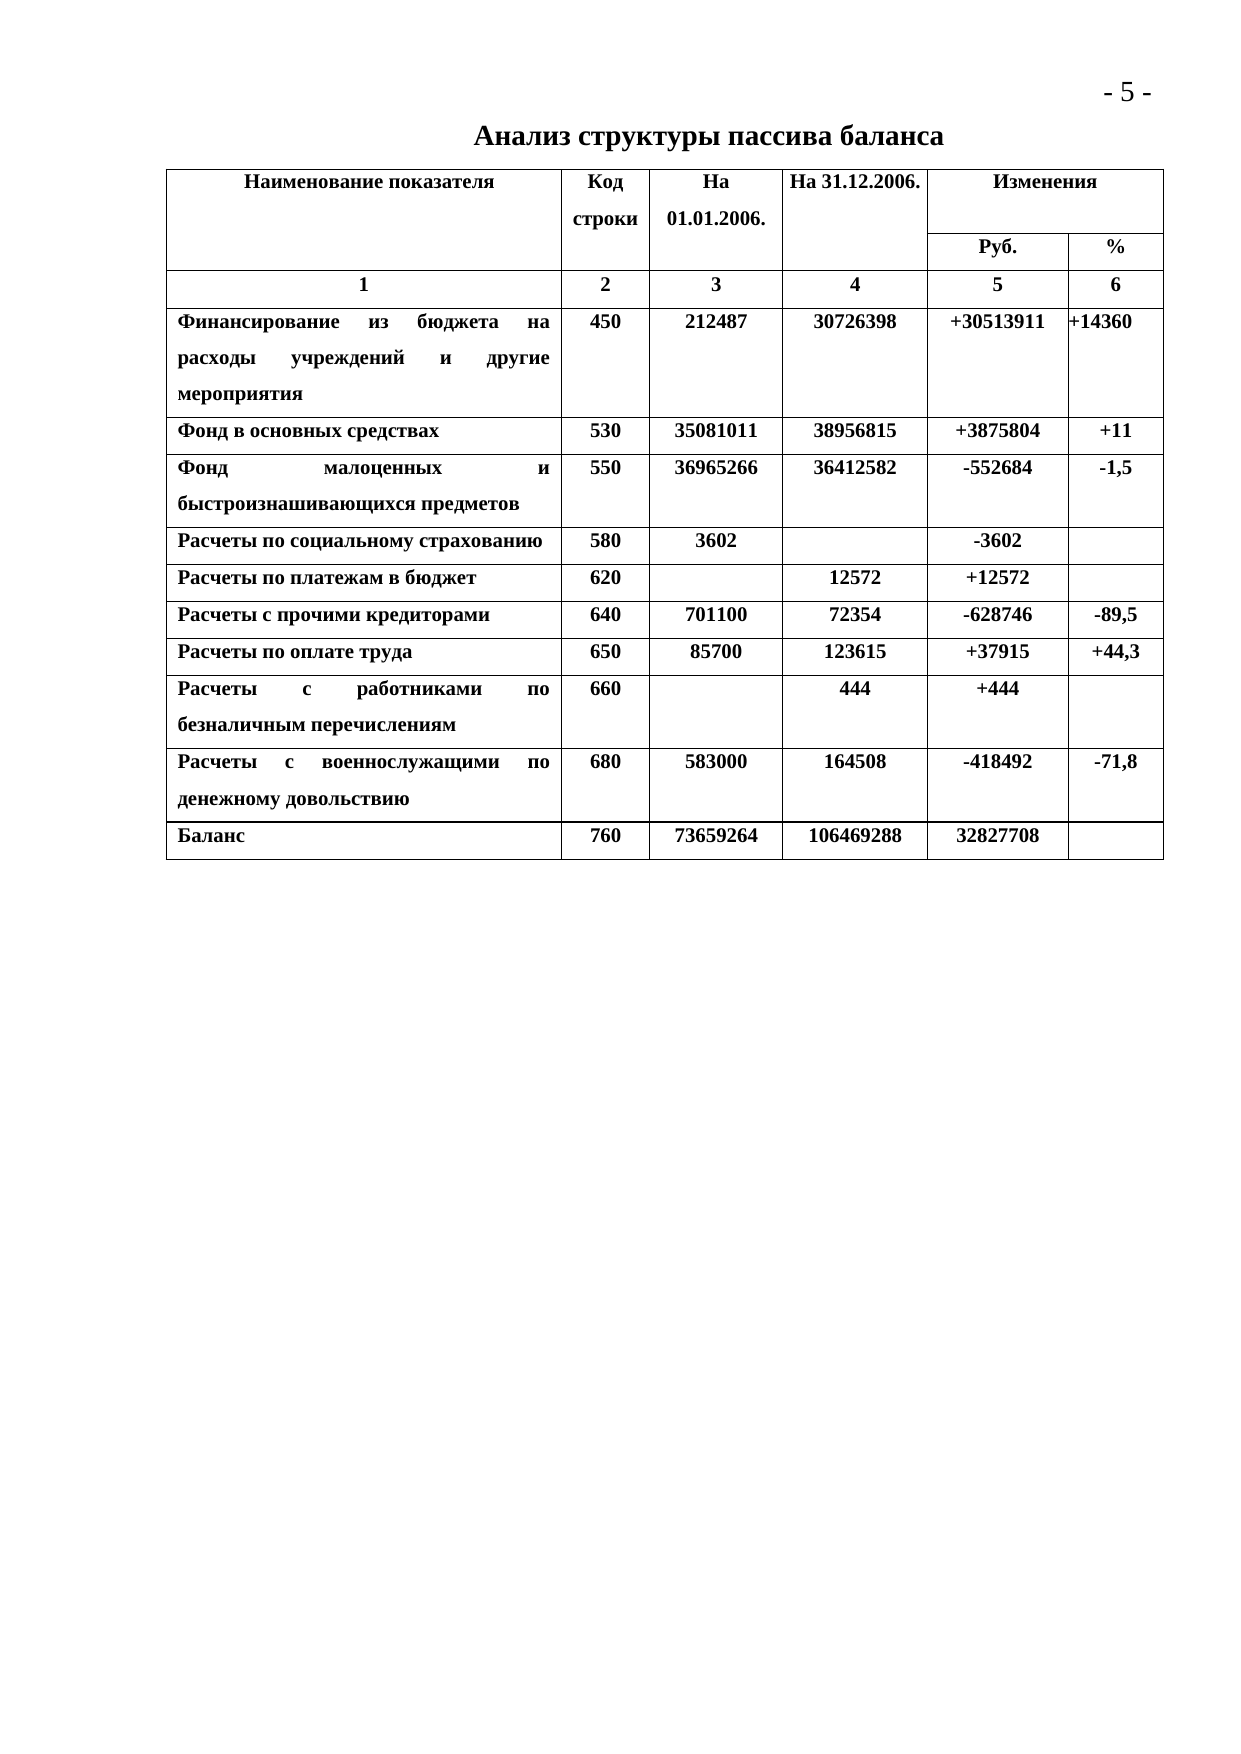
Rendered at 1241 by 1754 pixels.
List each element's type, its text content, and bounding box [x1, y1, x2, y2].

table_cell -1,5 [1069, 455, 1163, 527]
table_cell 650 [562, 639, 649, 675]
table_cell 123615 [783, 639, 927, 675]
table_cell +37915 [928, 639, 1068, 675]
table_cell 212487 [650, 309, 782, 417]
table_cell 3602 [650, 528, 782, 564]
table_header На 31.12.2006. [783, 170, 927, 270]
text Анализ структуры пассива баланса [177, 118, 1152, 152]
table_cell Финансирование из бюджета на расходы учреждений и другие мероприятия [167, 309, 561, 417]
table_cell -89,5 [1069, 602, 1163, 638]
table_header Код строки [562, 170, 649, 270]
table_cell 85700 [650, 639, 782, 675]
table_cell -552684 [928, 455, 1068, 527]
table_header На 01.01.2006. [650, 170, 782, 270]
table_cell Фонд в основных средствах [167, 418, 561, 454]
table_cell -628746 [928, 602, 1068, 638]
table_cell 444 [783, 676, 927, 748]
table_cell Расчеты по платежам в бюджет [167, 565, 561, 601]
table_cell +444 [928, 676, 1068, 748]
table_cell [650, 676, 782, 748]
table_cell Фонд малоценных и быстроизнашивающихся предметов [167, 455, 561, 527]
table_cell Баланс [167, 823, 561, 858]
table_cell 530 [562, 418, 649, 454]
table_cell Расчеты с работниками по безналичным перечислениям [167, 676, 561, 748]
table_cell 680 [562, 749, 649, 821]
table_cell 36412582 [783, 455, 927, 527]
table_cell [1069, 823, 1163, 858]
table_cell 583000 [650, 749, 782, 821]
table_cell Расчеты с военнослужащими по денежному довольствию [167, 749, 561, 821]
table_cell 32827708 [928, 823, 1068, 858]
table_cell 35081011 [650, 418, 782, 454]
table_cell [1069, 528, 1163, 564]
table_cell Расчеты по социальному страхованию [167, 528, 561, 564]
table_cell 3 [650, 271, 782, 307]
table_cell 30726398 [783, 309, 927, 417]
table_cell 660 [562, 676, 649, 748]
table_cell +3875804 [928, 418, 1068, 454]
table_cell 620 [562, 565, 649, 601]
table_cell 5 [928, 271, 1068, 307]
table_cell Руб. [928, 234, 1068, 270]
table_cell 36965266 [650, 455, 782, 527]
table_cell -71,8 [1069, 749, 1163, 821]
table_cell -3602 [928, 528, 1068, 564]
table_cell 701100 [650, 602, 782, 638]
table_cell 164508 [783, 749, 927, 821]
table_cell +30513911 [928, 309, 1068, 417]
table_cell 760 [562, 823, 649, 858]
table_cell % [1069, 234, 1163, 270]
table_cell -418492 [928, 749, 1068, 821]
table_cell 73659264 [650, 823, 782, 858]
table_cell 1 [167, 271, 561, 307]
table_cell 12572 [783, 565, 927, 601]
table_cell 72354 [783, 602, 927, 638]
table_cell 38956815 [783, 418, 927, 454]
table_cell Расчеты с прочими кредиторами [167, 602, 561, 638]
table_cell [783, 528, 927, 564]
table_cell 106469288 [783, 823, 927, 858]
table_cell [1069, 565, 1163, 601]
table_cell 580 [562, 528, 649, 564]
table_cell 2 [562, 271, 649, 307]
table_cell 640 [562, 602, 649, 638]
table_cell 450 [562, 309, 649, 417]
table_cell 4 [783, 271, 927, 307]
table_cell [650, 565, 782, 601]
table_cell 6 [1069, 271, 1163, 307]
table_cell Расчеты по оплате труда [167, 639, 561, 675]
table_cell +11 [1069, 418, 1163, 454]
table_cell +12572 [928, 565, 1068, 601]
table_cell 550 [562, 455, 649, 527]
table_cell +44,3 [1069, 639, 1163, 675]
table_cell +14360 [1069, 309, 1163, 417]
table_header Наименование показателя [167, 170, 561, 270]
table_header Изменения [928, 170, 1163, 233]
table_cell [1069, 676, 1163, 748]
